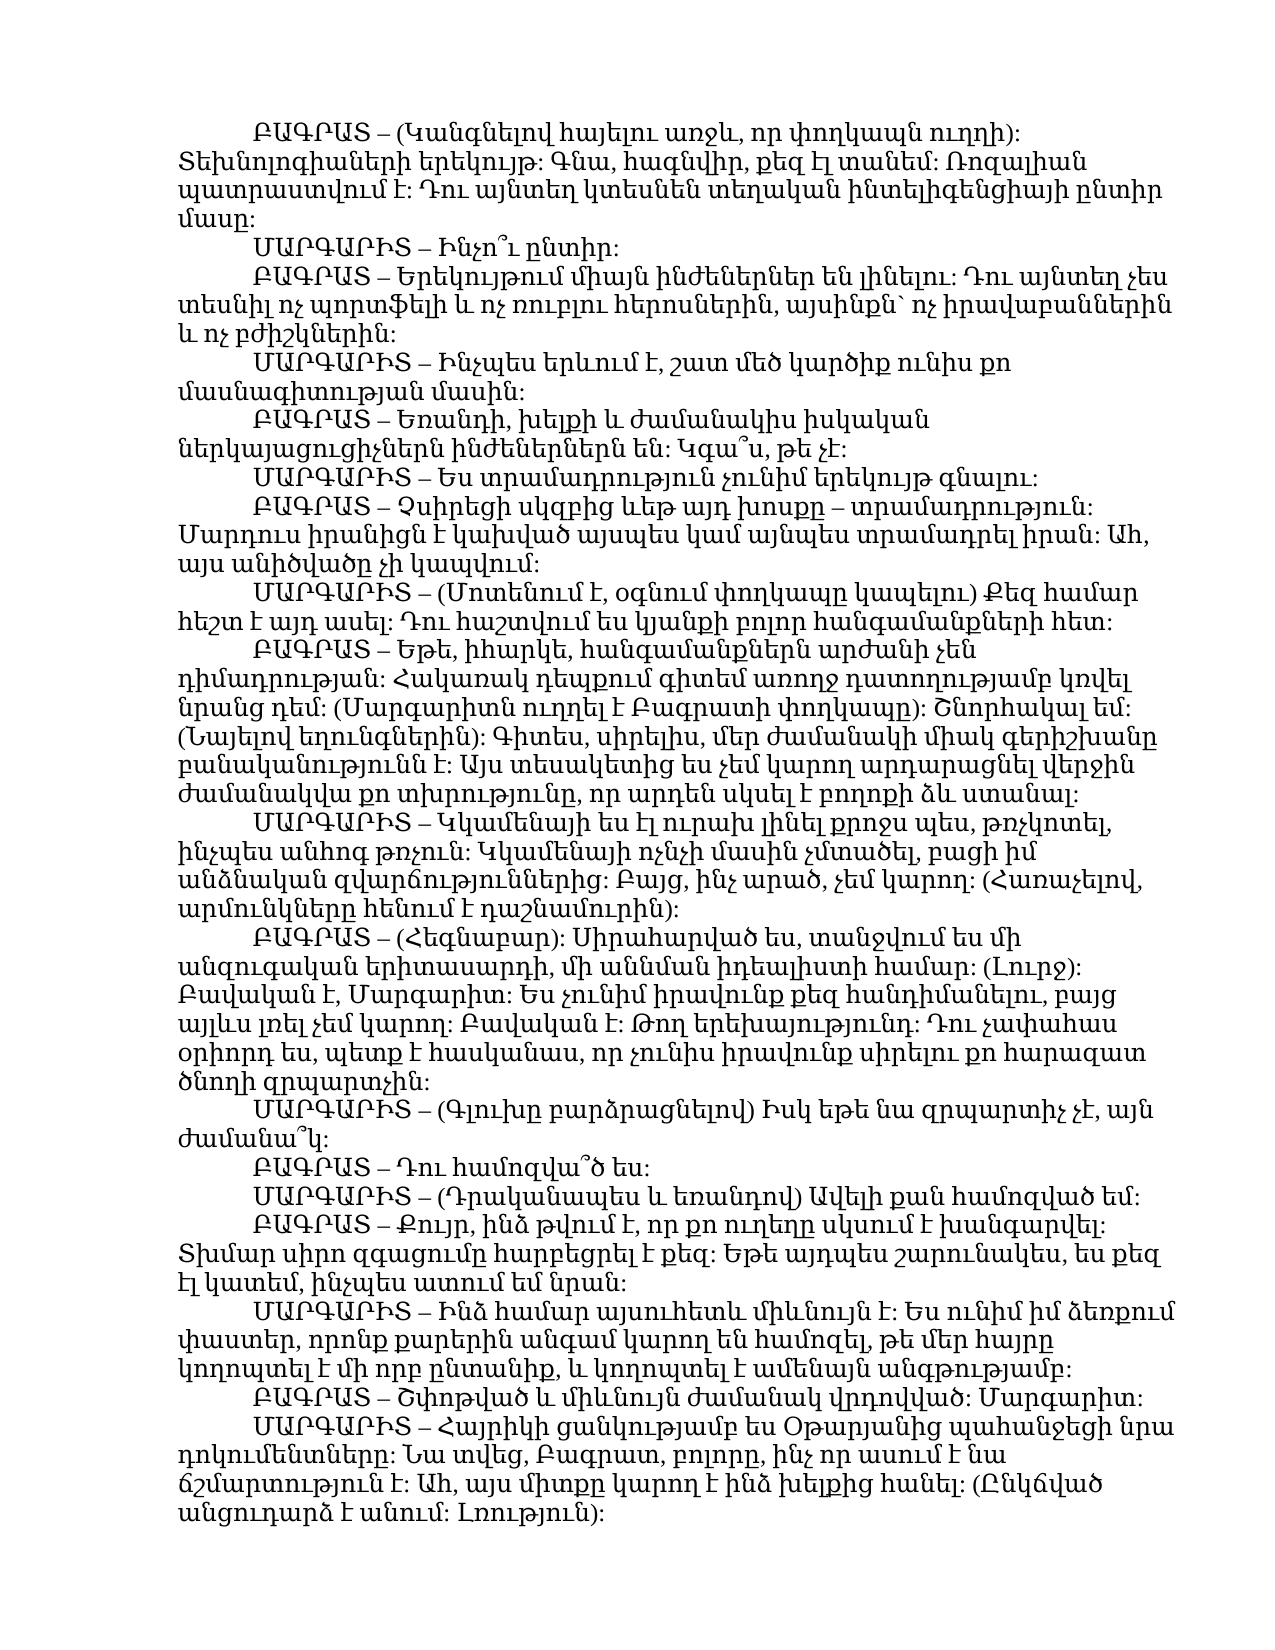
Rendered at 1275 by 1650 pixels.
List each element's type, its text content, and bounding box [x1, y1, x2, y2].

text ԲԱԳՐԱՏ – (Կանգնելով հայելու առջև, որ փողկապն ուղղի): Տեխնոլոգիաների երեկույթ: Գնա, հագնվիր, քեզ էլ տանեմ: Ռոզալիան պատրաստվում է: Դու այնտեղ կտեսնեն տեղական ինտելիգենցիայի ընտիր մասը: [177, 118, 1186, 233]
text ՄԱՐԳԱՐԻՏ – Հայրիկի ցանկությամբ ես Օթարյանից պահանջեցի նրա դոկումենտները: Նա տվեց, Բագրատ, բոլորը, ինչ որ ասում է նա ճշմարտություն է: Ահ, այս միտքը կարող է ինձ խելքից հանել: (Ընկճված անցուդարձ է անում: Լռություն): [177, 1412, 1186, 1527]
text ՄԱՐԳԱՐԻՏ – (Դրականապես և եռանդով) Ավելի քան համոզված եմ: [177, 1182, 1186, 1211]
text ԲԱԳՐԱՏ – Չսիրեցի սկզբից ևեթ այդ խոսքը – տրամադրություն: Մարդուս իրանիցն է կախված այսպես կամ այնպես տրամադրել իրան: Ահ, այս անիծվածը չի կապվում: [177, 492, 1186, 578]
text ՄԱՐԳԱՐԻՏ – Ինչպես երևում է, շատ մեծ կարծիք ունիս քո մասնագիտության մասին: [177, 348, 1186, 406]
text ՄԱՐԳԱՐԻՏ – (Մոտենում է, օգնում փողկապը կապելու) Քեզ համար հեշտ է այդ ասել: Դու հաշտվում ես կյանքի բոլոր հանգամանքների հետ: [177, 578, 1186, 636]
text ՄԱՐԳԱՐԻՏ – Ինչո՞ւ ընտիր: [177, 233, 1186, 262]
text ԲԱԳՐԱՏ – Եթե, իհարկե, հանգամանքներն արժանի չեն դիմադրության: Հակառակ դեպքում գիտեմ առողջ դատողությամբ կռվել նրանց դեմ: (Մարգարիտն ուղղել է Բագրատի փողկապը): Շնորհակալ եմ: (Նայելով եղունգներին): Գիտես, սիրելիս, մեր ժամանակի միակ գերիշխանը բանականությունն է: Այս տեսակետից ես չեմ կարող արդարացնել վերջին ժամանակվա քո տխրությունը, որ արդեն սկսել է բողոքի ձև ստանալ: [177, 636, 1186, 808]
text ԲԱԳՐԱՏ – Դու համոզվա՞ծ ես: [177, 1153, 1186, 1182]
text ՄԱՐԳԱՐԻՏ – (Գլուխը բարձրացնելով) Իսկ եթե նա զրպարտիչ չէ, այն ժամանա՞կ: [177, 1096, 1186, 1153]
text ՄԱՐԳԱՐԻՏ – Կկամենայի ես էլ ուրախ լինել քրոջս պես, թռչկոտել, ինչպես անհոգ թռչուն: Կկամենայի ոչնչի մասին չմտածել, բացի իմ անձնական զվարճություններից: Բայց, ինչ արած, չեմ կարող: (Հառաչելով, արմունկները հենում է դաշնամուրին): [177, 808, 1186, 923]
text ԲԱԳՐԱՏ – Երեկույթում միայն ինժեներներ են լինելու: Դու այնտեղ չես տեսնիլ ոչ պորտֆելի և ոչ ռուբլու հերոսներին, այսինքն` ոչ իրավաբաններին և ոչ բժիշկներին: [177, 262, 1186, 348]
text ԲԱԳՐԱՏ – Քույր, ինձ թվում է, որ քո ուղեղը սկսում է խանգարվել: Տխմար սիրո զգացումը հարբեցրել է քեզ: Եթե այդպես շարունակես, ես քեզ էլ կատեմ, ինչպես ատում եմ նրան: [177, 1211, 1186, 1297]
text ԲԱԳՐԱՏ – (Հեգնաբար): Սիրահարված ես, տանջվում ես մի անզուգական երիտասարդի, մի աննման իդեալիստի համար: (Լուրջ): Բավական է, Մարգարիտ: Ես չունիմ իրավունք քեզ հանդիմանելու, բայց այլևս լռել չեմ կարող: Բավական է: Թող երեխայությունդ: Դու չափահաս օրիորդ ես, պետք է հասկանաս, որ չունիս իրավունք սիրելու քո հարազատ ծնողի զրպարտչին: [177, 923, 1186, 1096]
text ԲԱԳՐԱՏ – Եռանդի, խելքի և ժամանակիս իսկական ներկայացուցիչներն ինժեներներն են: Կգա՞ս, թե չէ: [177, 406, 1186, 463]
text ՄԱՐԳԱՐԻՏ – Ես տրամադրություն չունիմ երեկույթ գնալու: [177, 463, 1186, 492]
text ԲԱԳՐԱՏ – Շփոթված և միևնույն ժամանակ վրդովված: Մարգարիտ: [177, 1383, 1186, 1412]
text ՄԱՐԳԱՐԻՏ – Ինձ համար այսուհետև միևնույն է: Ես ունիմ իմ ձեռքում փաստեր, որոնք քարերին անգամ կարող են համոզել, թե մեր հայրը կողոպտել է մի որբ ընտանիք, և կողոպտել է ամենայն անգթությամբ: [177, 1297, 1186, 1383]
